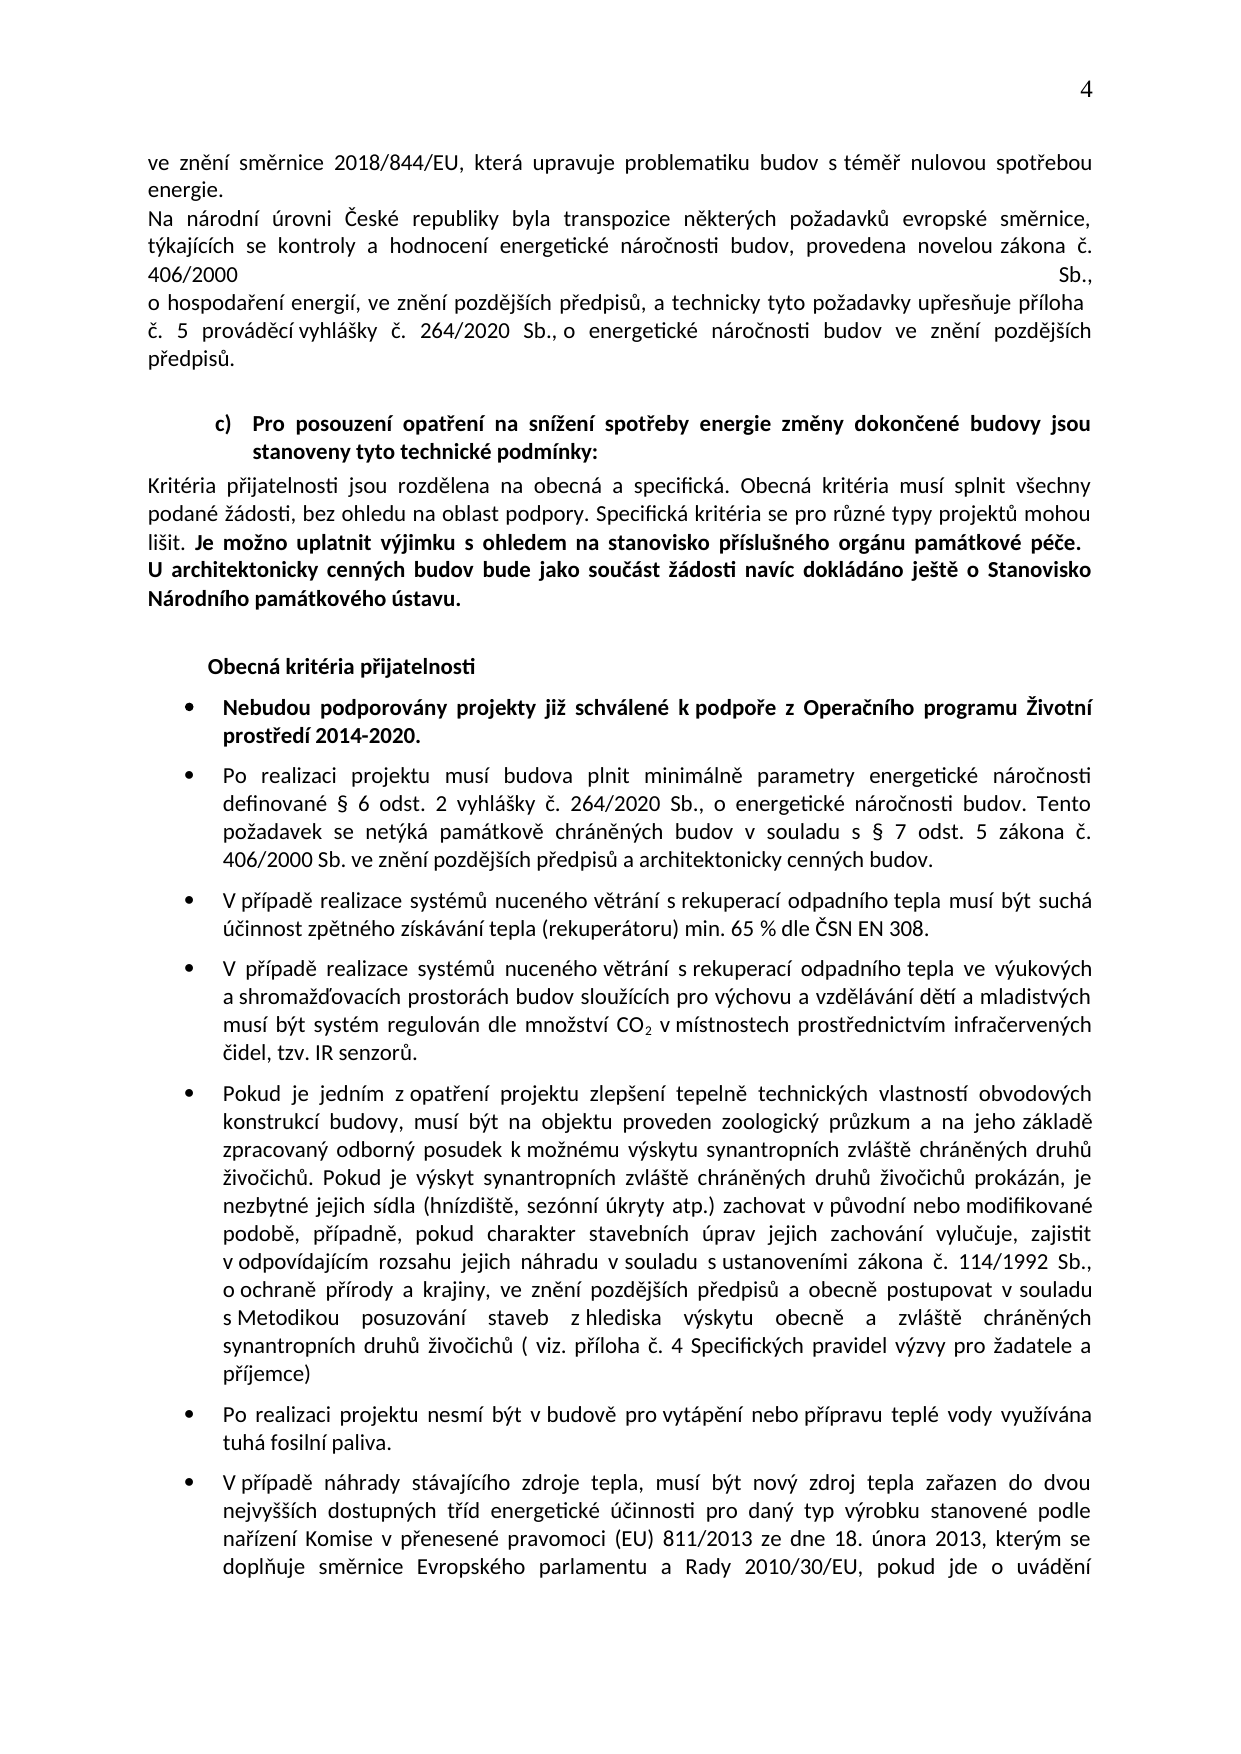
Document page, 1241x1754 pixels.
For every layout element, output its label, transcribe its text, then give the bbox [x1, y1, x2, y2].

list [185, 1468, 1093, 1580]
list Pokud je jedním z opatření projektu zlepšení tepelně technických vlastností obvodových konstrukcí budovy, musí být na objektu proveden zoologický průzkum a na jeho základě zpracovaný odborný posudek k možnému výskytu synantropních zvláště chráněných druhů živočichů. Pokud je výskyt synantropních zvláště chráněných druhů živočichů prokázán, je nezbytné jejich sídla (hnízdiště, sezónní úkryty atp.) zachovat v původní nebo modifikované podobě, případně, pokud charakter stavebních úprav jejich zachování vylučuje, zajistit v odpovídajícím rozsahu jejich náhradu v souladu s ustanoveními zákona č. 114/1992 Sb., o ochraně přírody a krajiny, ve znění pozdějších předpisů a obecně postupovat v souladu s Metodikou posuzování staveb z hlediska výskytu obecně a zvláště chráněných synantropních druhů živočichů ( viz. příloha č. 4 Specifických pravidel výzvy pro žadatele a příjemce) [185, 1079, 1093, 1387]
list Po realizaci projektu nesmí být v budově pro vytápění nebo přípravu teplé vody využívána tuhá fosilní paliva. [185, 1400, 1093, 1456]
subtitle Obecná kritéria přijatelnosti [208, 652, 1093, 680]
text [148, 148, 1093, 372]
list Nebudou podporovány projekty již schválené k podpoře z Operačního programu Životní prostředí 2014-2020. [185, 693, 1093, 749]
list V případě realizace systémů nuceného větrání s rekuperací odpadního tepla ve výukových a shromažďovacích prostorách budov sloužících pro výchovu a vzdělávání dětí a mladistvých musí být systém regulován dle množství CO2 v místnostech prostřednictvím infračervených čidel, tzv. IR senzorů. [185, 954, 1093, 1066]
text Kritéria přijatelnosti jsou rozdělena na obecná a specifická. Obecná kritéria musí splnit všechny podané žádosti, bez ohledu na oblast podpory. Specifická kritéria se pro různé typy projektů mohou lišit. Je možno uplatnit výjimku s ohledem na stanovisko příslušného orgánu památkové péče. U architektonicky cenných budov bude jako součást žádosti navíc dokládáno ještě o Stanovisko Národního památkového ústavu. [148, 472, 1093, 612]
list V případě realizace systémů nuceného větrání s rekuperací odpadního tepla musí být suchá účinnost zpětného získávání tepla (rekuperátoru) min. 65 % dle ČSN EN 308. [185, 886, 1093, 942]
list Pro posouzení opatření na snížení spotřeby energie změny dokončené budovy jsou stanoveny tyto technické podmínky: [215, 409, 1093, 465]
list Po realizaci projektu musí budova plnit minimálně parametry energetické náročnosti definované § 6 odst. 2 vyhlášky č. 264/2020 Sb., o energetické náročnosti budov. Tento požadavek se netýká památkově chráněných budov v souladu s § 7 odst. 5 zákona č. 406/2000 Sb. ve znění pozdějších předpisů a architektonicky cenných budov. [185, 761, 1093, 873]
